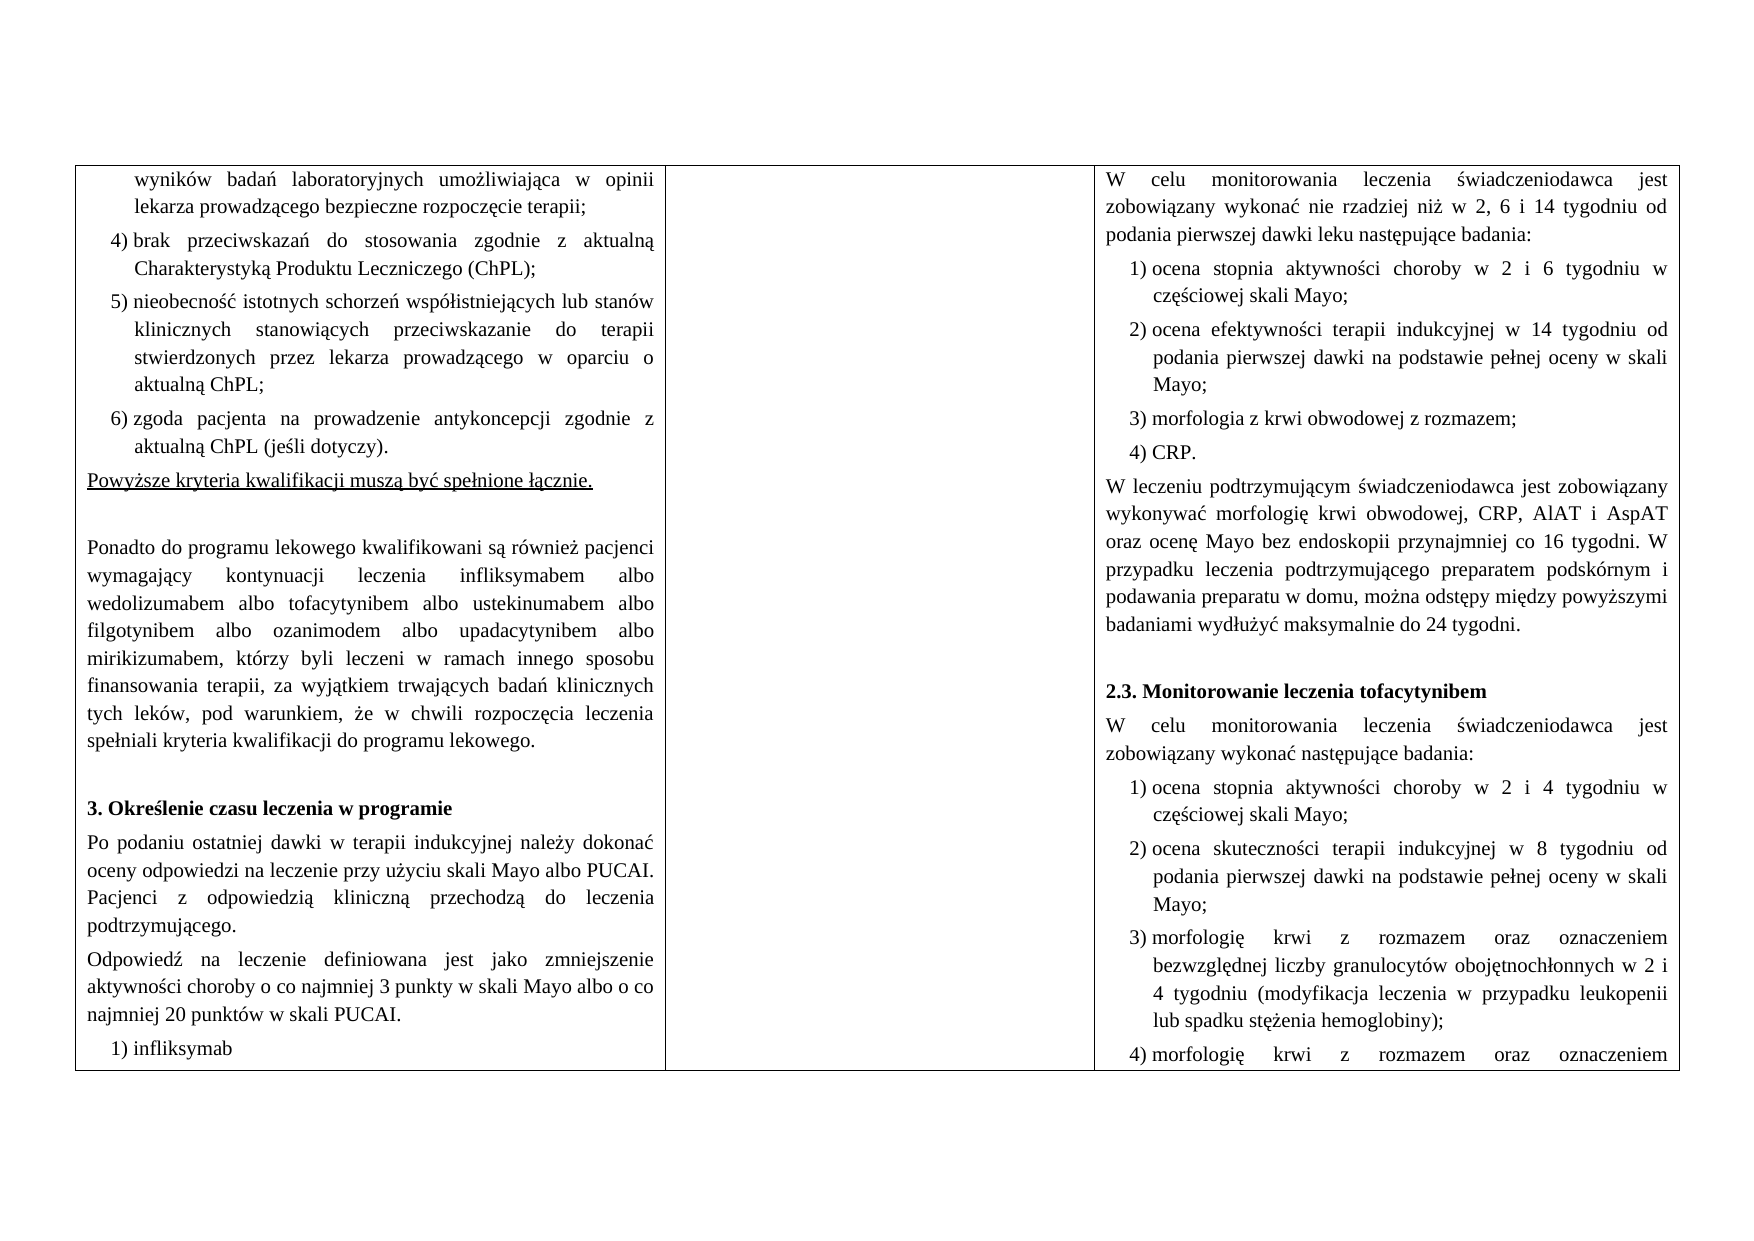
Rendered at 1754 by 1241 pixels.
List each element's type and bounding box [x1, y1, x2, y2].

table_cell [666, 166, 1094, 1070]
table_cell [76, 166, 665, 1070]
table_cell [1095, 166, 1679, 1070]
